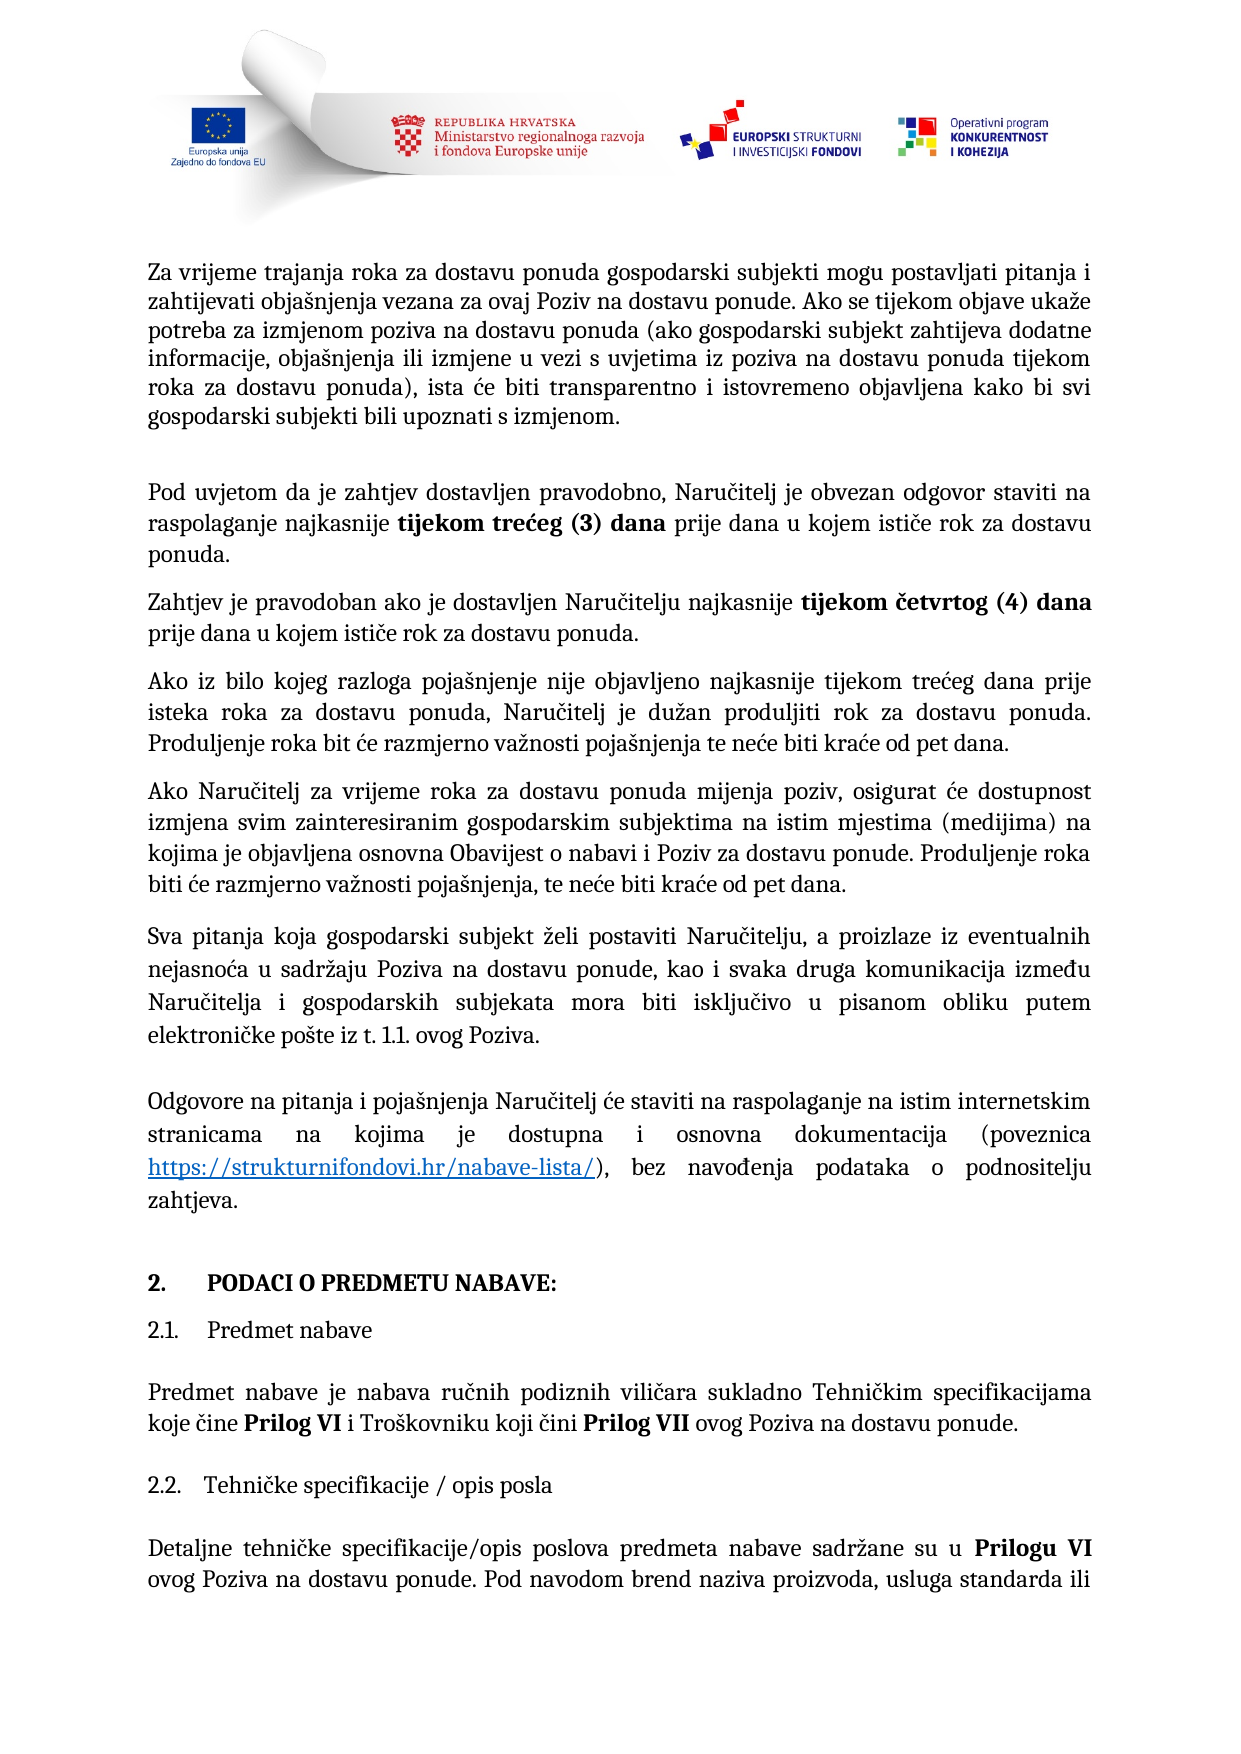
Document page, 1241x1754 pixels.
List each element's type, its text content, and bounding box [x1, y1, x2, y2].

list Odgovore na pitanja i pojašnjenja Naručitelj će staviti na raspolaganje na istim internetskim stranicama na kojima je dostupna i osnovna dokumentacija (poveznica https://strukturnifondovi.hr/nabave-lista/), bez navođenja podataka o podnositelju zahtjeva. [148, 1087, 1092, 1214]
list PODACI O PREDMETU NABAVE: [148, 1268, 1092, 1297]
text Predmet nabave je nabava ručnih podiznih viličara sukladno Tehničkim specifikacijama koje čine Prilog VI i Troškovniku koji čini Prilog VII ovog Poziva na dostavu ponude. [148, 1378, 1092, 1438]
picture [147, 29, 1093, 230]
list Predmet nabave [148, 1316, 1092, 1345]
text Pod uvjetom da je zahtjev dostavljen pravodobno, Naručitelj je obvezan odgovor staviti na raspolaganje najkasnije tijekom trećeg (3) dana prije dana u kojem ističe rok za dostavu ponuda. [148, 478, 1092, 569]
text Za vrijeme trajanja roka za dostavu ponuda gospodarski subjekti mogu postavljati pitanja i zahtijevati objašnjenja vezana za ovaj Poziv na dostavu ponude. Ako se tijekom objave ukaže potreba za izmjenom poziva na dostavu ponuda (ako gospodarski subjekt zahtijeva dodatne informacije, objašnjenja ili izmjene u vezi s uvjetima iz poziva na dostavu ponuda tijekom roka za dostavu ponuda), ista će biti transparentno i istovremeno objavljena kako bi svi gospodarski subjekti bili upoznati s izmjenom. [148, 258, 1092, 431]
text Zahtjev je pravodoban ako je dostavljen Naručitelju najkasnije tijekom četvrtog (4) dana prije dana u kojem ističe rok za dostavu ponuda. [148, 588, 1092, 648]
text Ako Naručitelj za vrijeme roka za dostavu ponuda mijenja poziv, osigurat će dostupnost izmjena svim zainteresiranim gospodarskim subjektima na istim mjestima (medijima) na kojima je objavljena osnovna Obavijest o nabavi i Poziv za dostavu ponude. Produljenje roka biti će razmjerno važnosti pojašnjenja, te neće biti kraće od pet dana. [148, 777, 1092, 898]
text 2.2. Tehničke specifikacije / opis posla [148, 1471, 1092, 1500]
list Sva pitanja koja gospodarski subjekt želi postaviti Naručitelju, a proizlaze iz eventualnih nejasnoća u sadržaju Poziva na dostavu ponude, kao i svaka druga komunikacija između Naručitelja i gospodarskih subjekata mora biti isključivo u pisanom obliku putem elektroničke pošte iz t. 1.1. ovog Poziva. [148, 922, 1092, 1049]
text Ako iz bilo kojeg razloga pojašnjenje nije objavljeno najkasnije tijekom trećeg dana prije isteka roka za dostavu ponuda, Naručitelj je dužan produljiti rok za dostavu ponuda. Produljenje roka bit će razmjerno važnosti pojašnjenja te neće biti kraće od pet dana. [148, 667, 1092, 758]
